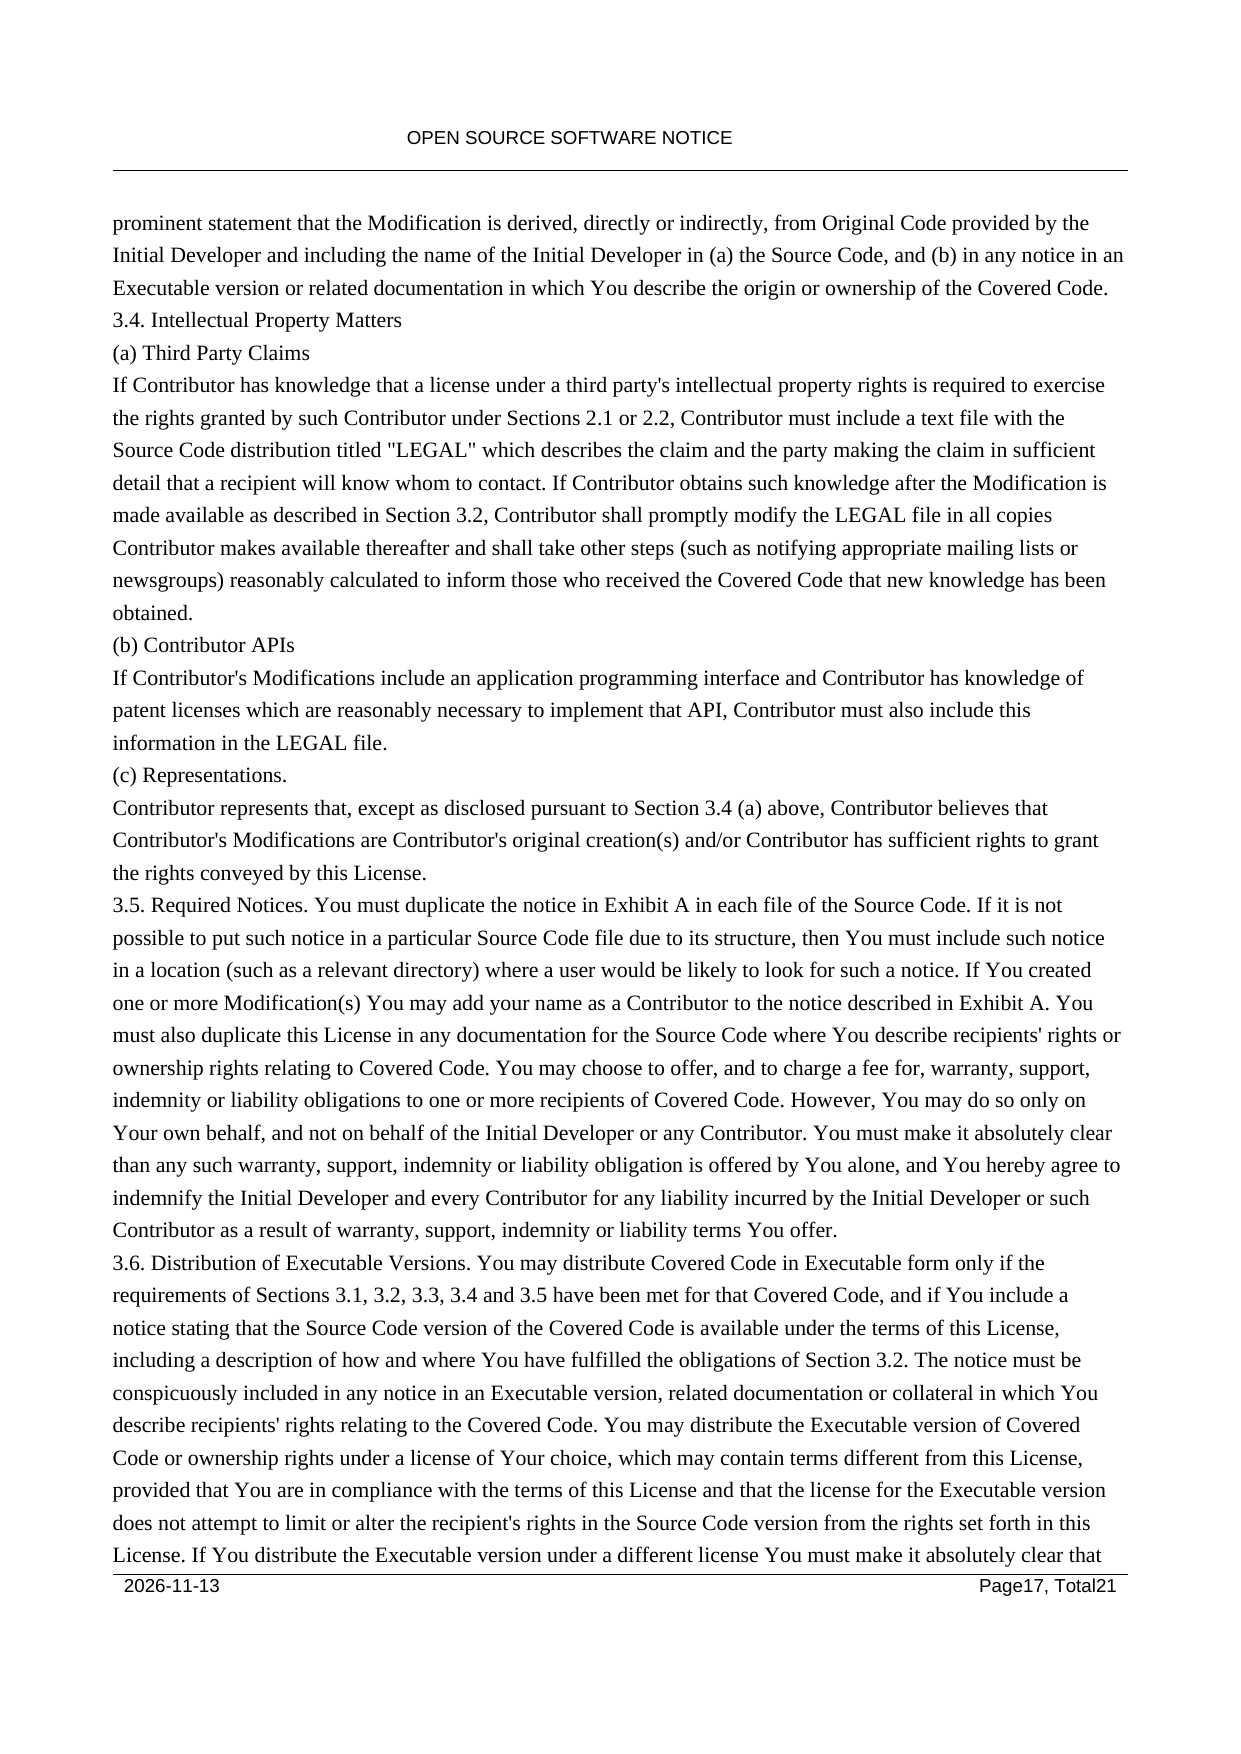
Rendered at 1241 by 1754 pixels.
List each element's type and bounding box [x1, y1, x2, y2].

text [112, 206, 1128, 1571]
